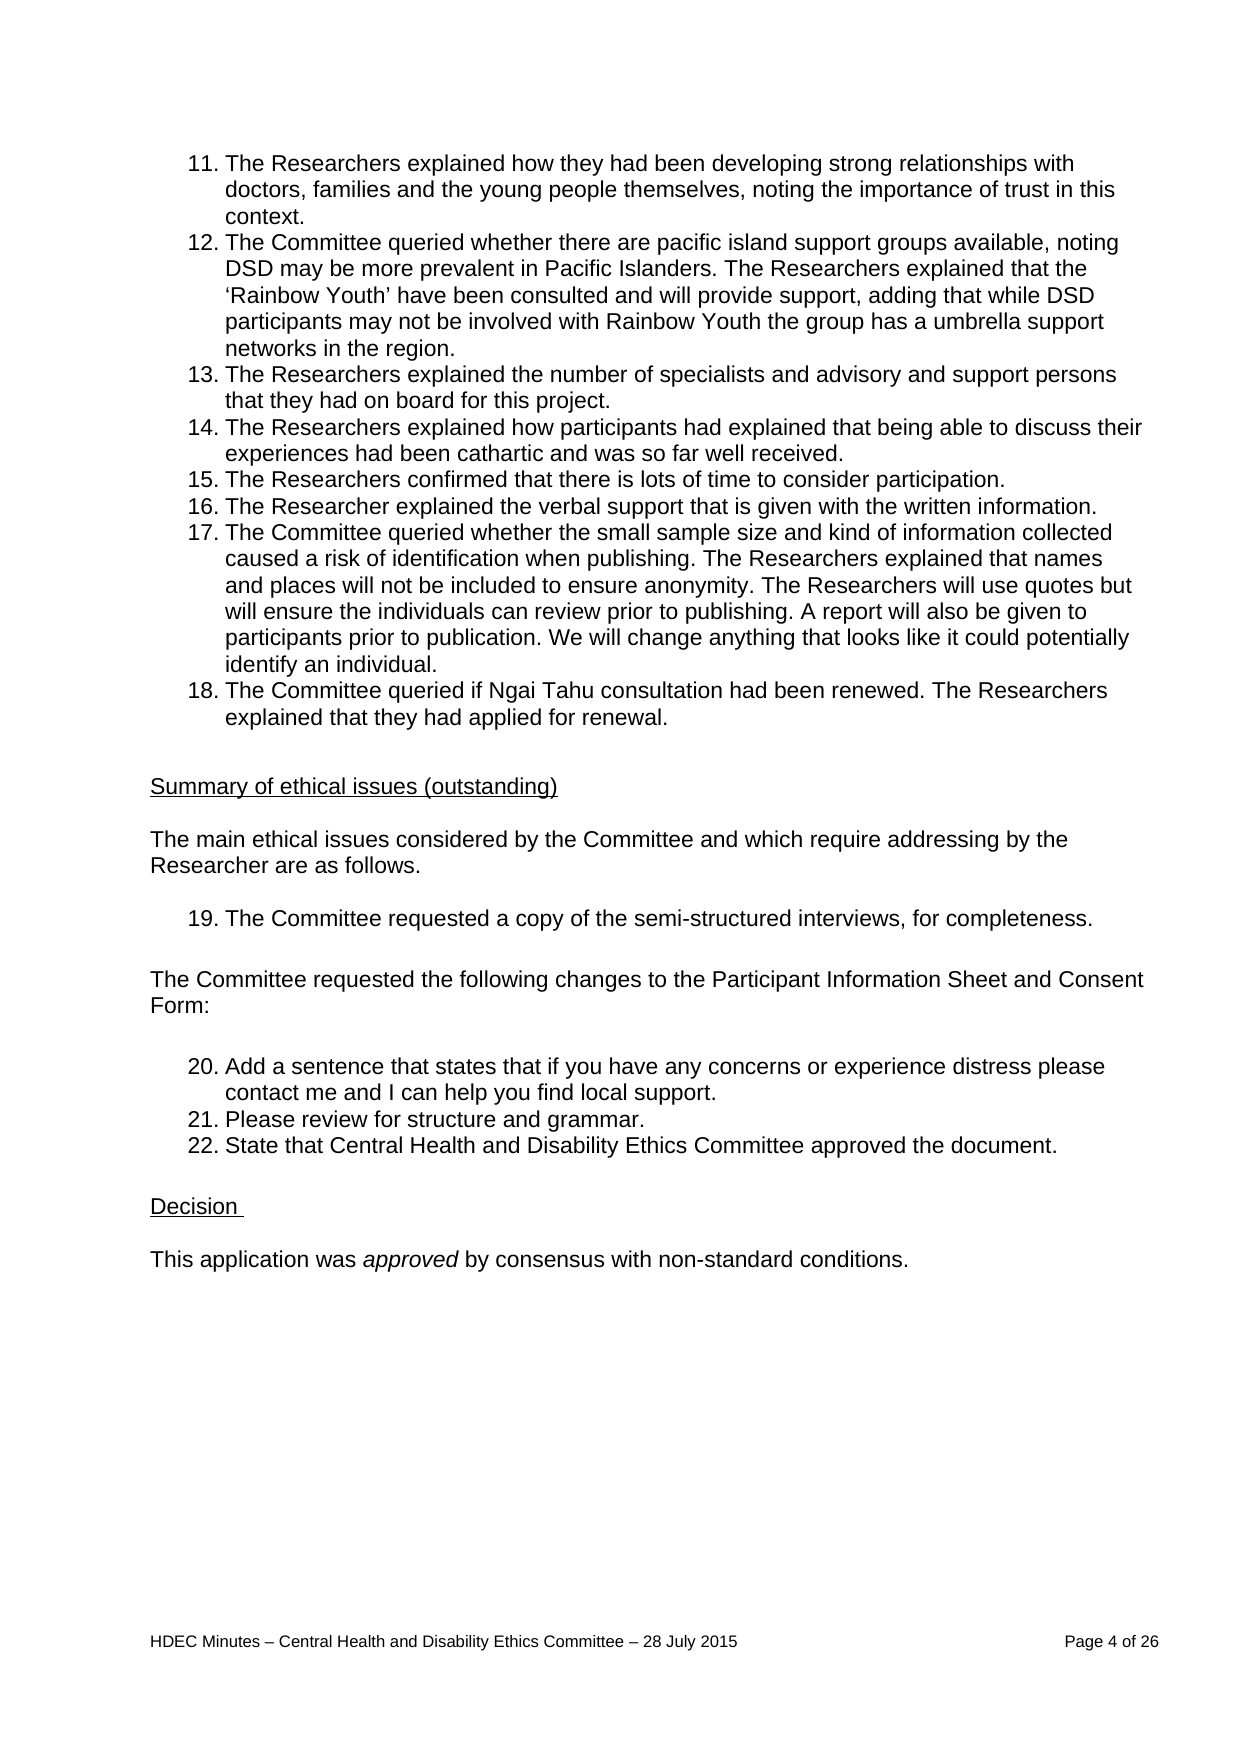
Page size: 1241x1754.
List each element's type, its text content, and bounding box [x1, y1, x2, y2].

text This application was approved by consensus with non-standard conditions. [150, 1246, 1144, 1272]
list The Researchers confirmed that there is lots of time to consider participation. [187, 466, 1144, 493]
text The Committee requested the following changes to the Participant Information Sheet and Consent Form: [150, 966, 1144, 1018]
list The Committee requested a copy of the semi-structured interviews, for completeness. [187, 904, 1144, 931]
list The Committee queried if Ngai Tahu consultation had been renewed. The Researchers explained that they had applied for renewal. [187, 677, 1144, 730]
list Please review for structure and grammar. [187, 1106, 1144, 1132]
list The Researcher explained the verbal support that is given with the written information. [187, 493, 1144, 519]
list The Researchers explained the number of specialists and advisory and support persons that they had on board for this project. [187, 361, 1144, 413]
list Add a sentence that states that if you have any concerns or experience distress please contact me and I can help you find local support. [187, 1053, 1144, 1106]
list State that Central Health and Disability Ethics Committee approved the document. [187, 1132, 1144, 1158]
list The Committee queried whether there are pacific island support groups available, noting DSD may be more prevalent in Pacific Islanders. The Researchers explained that the ‘Rainbow Youth’ have been consulted and will provide support, adding that while DSD participants may not be involved with Rainbow Youth the group has a umbrella support networks in the region. [187, 229, 1144, 361]
text The main ethical issues considered by the Committee and which require addressing by the Researcher are as follows. [150, 826, 1144, 878]
list The Researchers explained how participants had explained that being able to discuss their experiences had been cathartic and was so far well received. [187, 413, 1144, 466]
list The Committee queried whether the small sample size and kind of information collected caused a risk of identification when publishing. The Researchers explained that names and places will not be included to ensure anonymity. The Researchers will use quotes but will ensure the individuals can review prior to publishing. A report will also be given to participants prior to publication. We will change anything that looks like it could potentially identify an individual. [187, 519, 1144, 677]
text Summary of ethical issues (outstanding) [150, 773, 1144, 799]
list The Researchers explained how they had been developing strong relationships with doctors, families and the young people themselves, noting the importance of trust in this context. [187, 150, 1144, 229]
text Decision [150, 1193, 1144, 1219]
